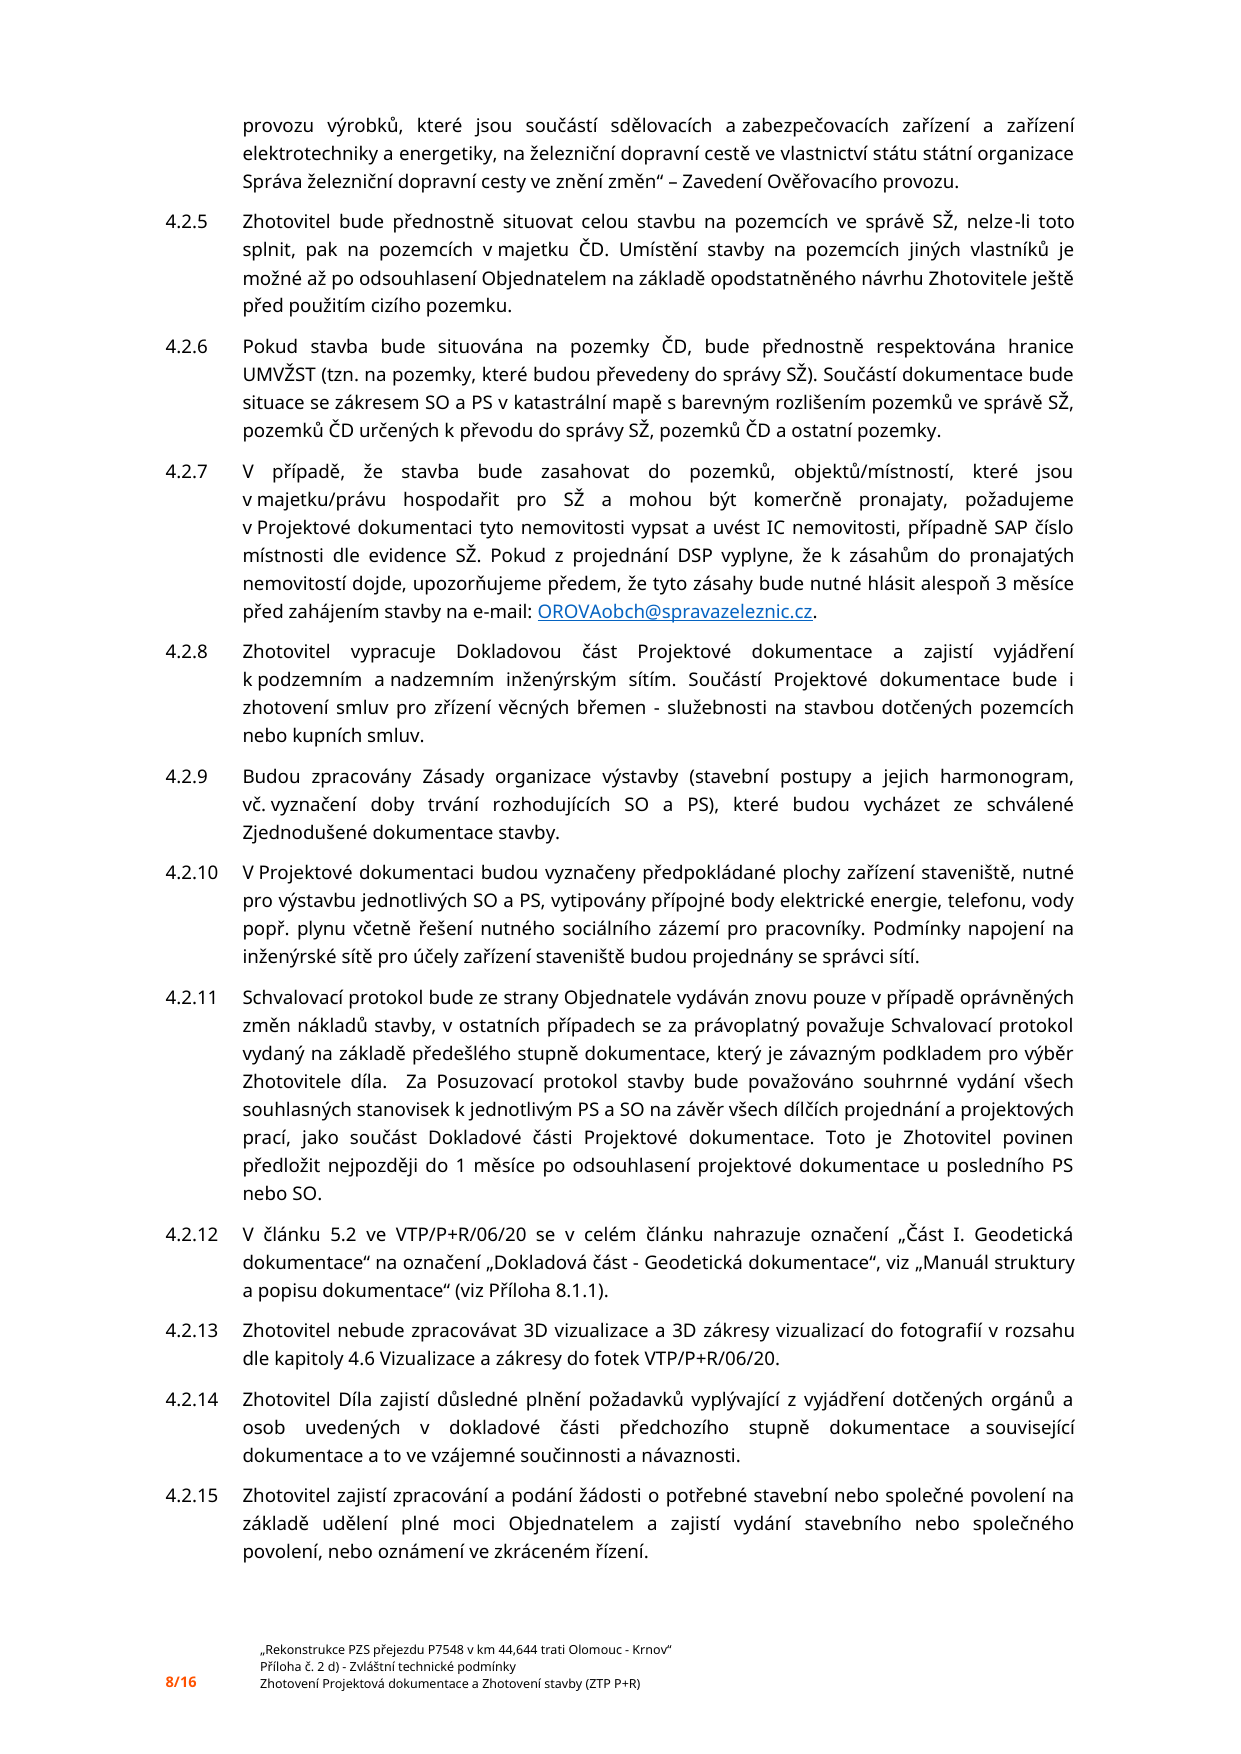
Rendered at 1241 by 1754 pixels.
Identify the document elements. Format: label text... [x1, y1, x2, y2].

text V případě, že stavba bude zasahovat do pozemků, objektů/místností, které jsou v majetku/právu hospodařit pro SŽ a mohou být komerčně pronajaty, požadujeme v Projektové dokumentaci tyto nemovitosti vypsat a uvést IC nemovitosti, případně SAP číslo místnosti dle evidence SŽ. Pokud z projednání DSP vyplyne, že k zásahům do pronajatých nemovitostí dojde, upozorňujeme předem, že tyto zásahy bude nutné hlásit alespoň 3 měsíce před zahájením stavby na e-mail: OROVAobch@spravazeleznic.cz. [165, 458, 1075, 623]
text Zhotovitel vypracuje Dokladovou část Projektové dokumentace a zajistí vyjádření k podzemním a nadzemním inženýrským sítím. Součástí Projektové dokumentace bude i zhotovení smluv pro zřízení věcných břemen - služebnosti na stavbou dotčených pozemcích nebo kupních smluv. [165, 638, 1075, 748]
text V článku 5.2 ve VTP/P+R/06/20 se v celém článku nahrazuje označení „Část I. Geodetická dokumentace“ na označení „Dokladová část - Geodetická dokumentace“, viz „Manuál struktury a popisu dokumentace“ (viz Příloha 8.1.1). [165, 1221, 1075, 1302]
text Budou zpracovány Zásady organizace výstavby (stavební postupy a jejich harmonogram, vč. vyznačení doby trvání rozhodujících SO a PS), které budou vycházet ze schválené Zjednodušené dokumentace stavby. [165, 763, 1075, 845]
text Schvalovací protokol bude ze strany Objednatele vydáván znovu pouze v případě oprávněných změn nákladů stavby, v ostatních případech se za právoplatný považuje Schvalovací protokol vydaný na základě předešlého stupně dokumentace, který je závazným podkladem pro výběr Zhotovitele díla. Za Posuzovací protokol stavby bude považováno souhrnné vydání všech souhlasných stanovisek k jednotlivým PS a SO na závěr všech dílčích projednání a projektových prací, jako součást Dokladové části Projektové dokumentace. Toto je Zhotovitel povinen předložit nejpozději do 1 měsíce po odsouhlasení projektové dokumentace u posledního PS nebo SO. [165, 984, 1075, 1206]
text Zhotovitel Díla zajistí důsledné plnění požadavků vyplývající z vyjádření dotčených orgánů a osob uvedených v dokladové části předchozího stupně dokumentace a související dokumentace a to ve vzájemné součinnosti a návaznosti. [165, 1386, 1075, 1468]
text Pokud stavba bude situována na pozemky ČD, bude přednostně respektována hranice UMVŽST (tzn. na pozemky, které budou převedeny do správy SŽ). Součástí dokumentace bude situace se zákresem SO a PS v katastrální mapě s barevným rozlišením pozemků ve správě SŽ, pozemků ČD určených k převodu do správy SŽ, pozemků ČD a ostatní pozemky. [165, 333, 1075, 443]
text Zhotovitel bude přednostně situovat celou stavbu na pozemcích ve správě SŽ, nelze-li toto splnit, pak na pozemcích v majetku ČD. Umístění stavby na pozemcích jiných vlastníků je možné až po odsouhlasení Objednatelem na základě opodstatněného návrhu Zhotovitele ještě před použitím cizího pozemku. [165, 209, 1075, 318]
text Zhotovitel nebude zpracovávat 3D vizualizace a 3D zákresy vizualizací do fotografií v rozsahu dle kapitoly 4.6 Vizualizace a zákresy do fotek VTP/P+R/06/20. [165, 1317, 1075, 1371]
text V Projektové dokumentaci budou vyznačeny předpokládané plochy zařízení staveniště, nutné pro výstavbu jednotlivých SO a PS, vytipovány přípojné body elektrické energie, telefonu, vody popř. plynu včetně řešení nutného sociálního zázemí pro pracovníky. Podmínky napojení na inženýrské sítě pro účely zařízení staveniště budou projednány se správci sítí. [165, 860, 1075, 969]
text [165, 112, 1075, 194]
text Zhotovitel zajistí zpracování a podání žádosti o potřebné stavební nebo společné povolení na základě udělení plné moci Objednatelem a zajistí vydání stavebního nebo společného povolení, nebo oznámení ve zkráceném řízení. [165, 1483, 1075, 1564]
